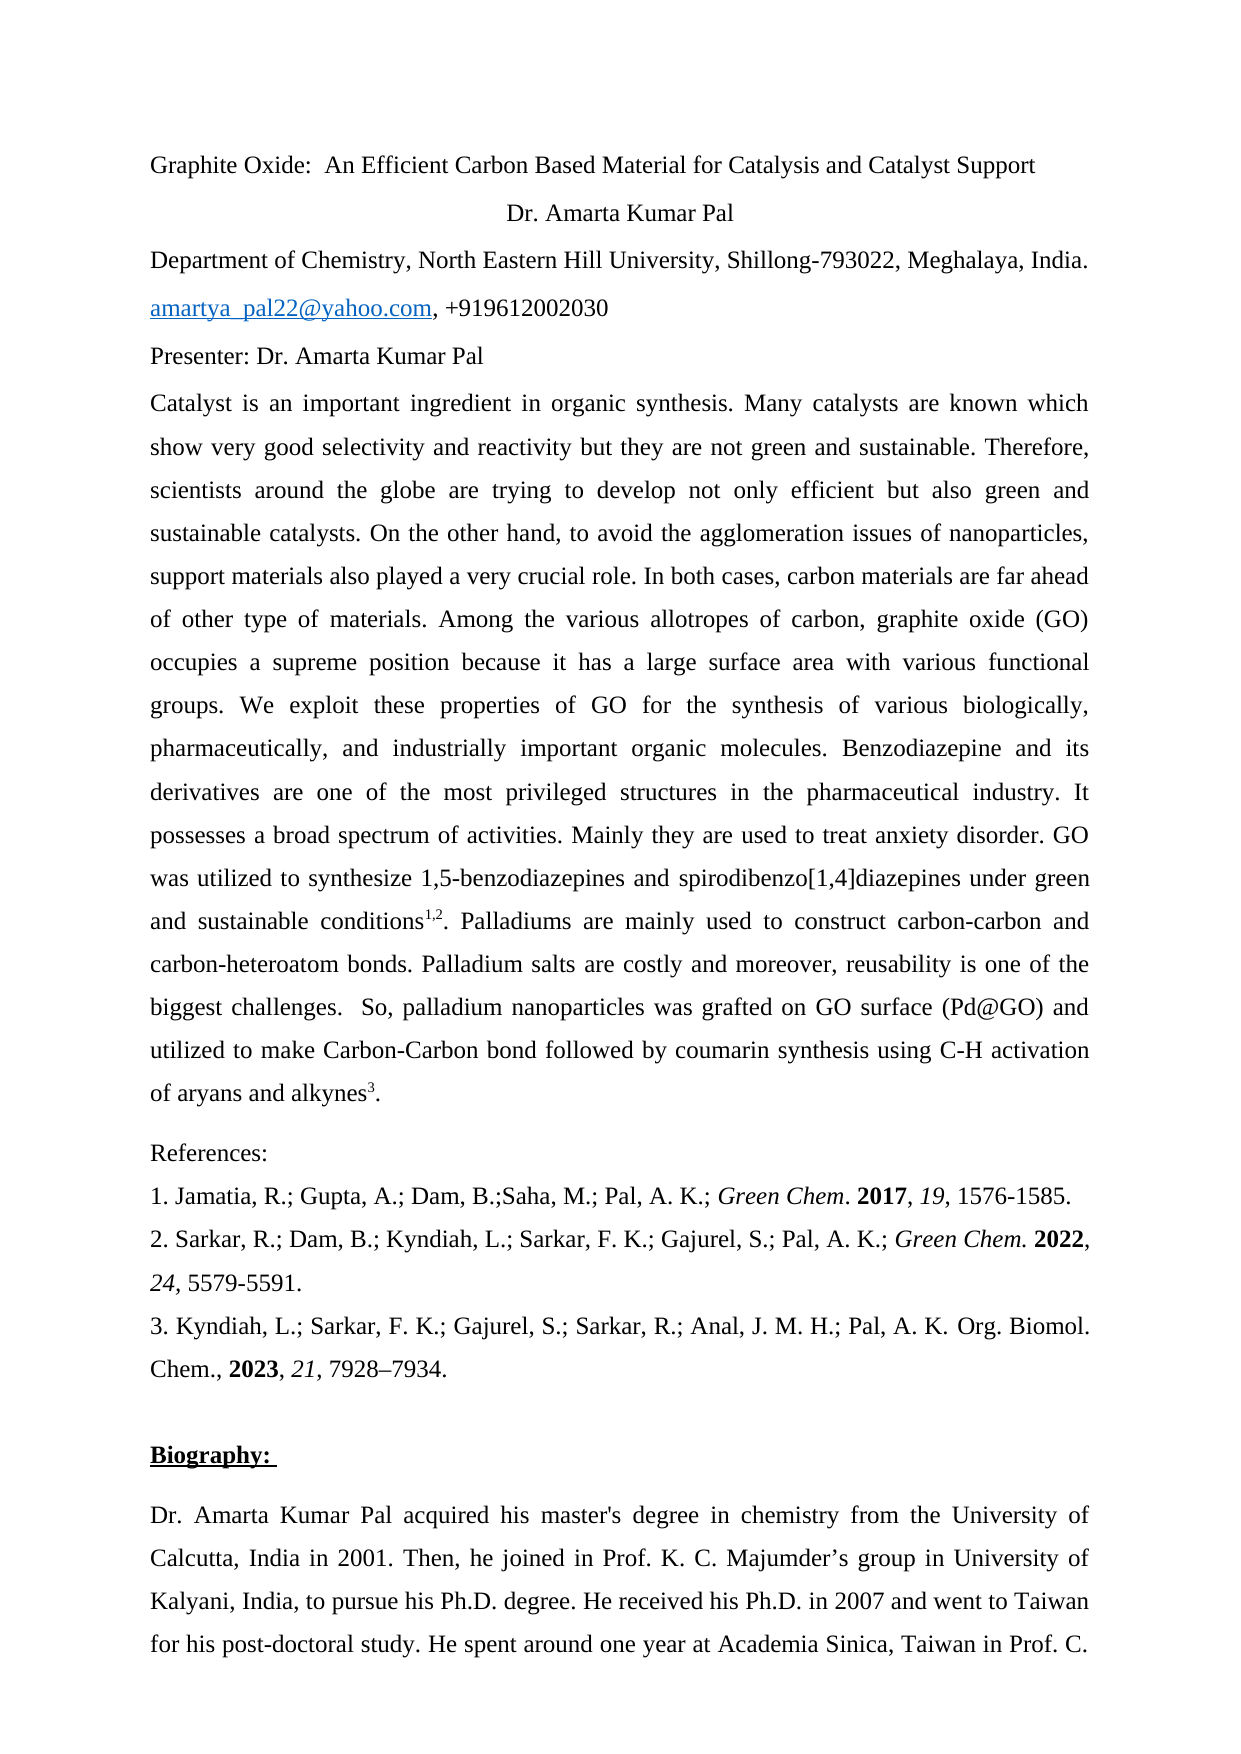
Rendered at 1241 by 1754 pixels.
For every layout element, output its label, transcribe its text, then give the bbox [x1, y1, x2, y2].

text Department of Chemistry, North Eastern Hill University, Shillong-793022, Meghalaya, India. [150, 245, 1090, 274]
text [150, 1500, 1090, 1658]
text 2. Sarkar, R.; Dam, B.; Kyndiah, L.; Sarkar, F. K.; Gajurel, S.; Pal, A. K.; Green Chem. 2022, 24, 5579-5591. [150, 1224, 1090, 1296]
text Dr. Amarta Kumar Pal [150, 198, 1090, 226]
text 1. Jamatia, R.; Gupta, A.; Dam, B.;Saha, M.; Pal, A. K.; Green Chem. 2017, 19, 1576-1585. [150, 1181, 1090, 1210]
text Graphite Oxide: An Efficient Carbon Based Material for Catalysis and Catalyst Support [150, 150, 1090, 179]
text 3. Kyndiah, L.; Sarkar, F. K.; Gajurel, S.; Sarkar, R.; Anal, J. M. H.; Pal, A. K. Org. Biomol. Chem., 2023, 21, 7928–7934. [150, 1311, 1090, 1383]
text Catalyst is an important ingredient in organic synthesis. Many catalysts are known which show very good selectivity and reactivity but they are not green and sustainable. Therefore, scientists around the globe are trying to develop not only efficient but also green and sustainable catalysts. On the other hand, to avoid the agglomeration issues of nanoparticles, support materials also played a very crucial role. In both cases, carbon materials are far ahead of other type of materials. Among the various allotropes of carbon, graphite oxide (GO) occupies a supreme position because it has a large surface area with various functional groups. We exploit these properties of GO for the synthesis of various biologically, pharmaceutically, and industrially important organic molecules. Benzodiazepine and its derivatives are one of the most privileged structures in the pharmaceutical industry. It possesses a broad spectrum of activities. Mainly they are used to treat anxiety disorder. GO was utilized to synthesize 1,5-benzodiazepines and spirodibenzo[1,4]diazepines under green and sustainable conditions1,2. Palladiums are mainly used to construct carbon-carbon and carbon-heteroatom bonds. Palladium salts are costly and moreover, reusability is one of the biggest challenges. So, palladium nanoparticles was grafted on GO surface (Pd@GO) and utilized to make Carbon-Carbon bond followed by coumarin synthesis using C-H activation of aryans and alkynes3. [150, 388, 1090, 1107]
text Presenter: Dr. Amarta Kumar Pal [150, 341, 1090, 369]
text Biography: [150, 1440, 1090, 1469]
text References: [150, 1138, 1090, 1167]
text amartya_pal22@yahoo.com, +919612002030 [150, 293, 1090, 322]
